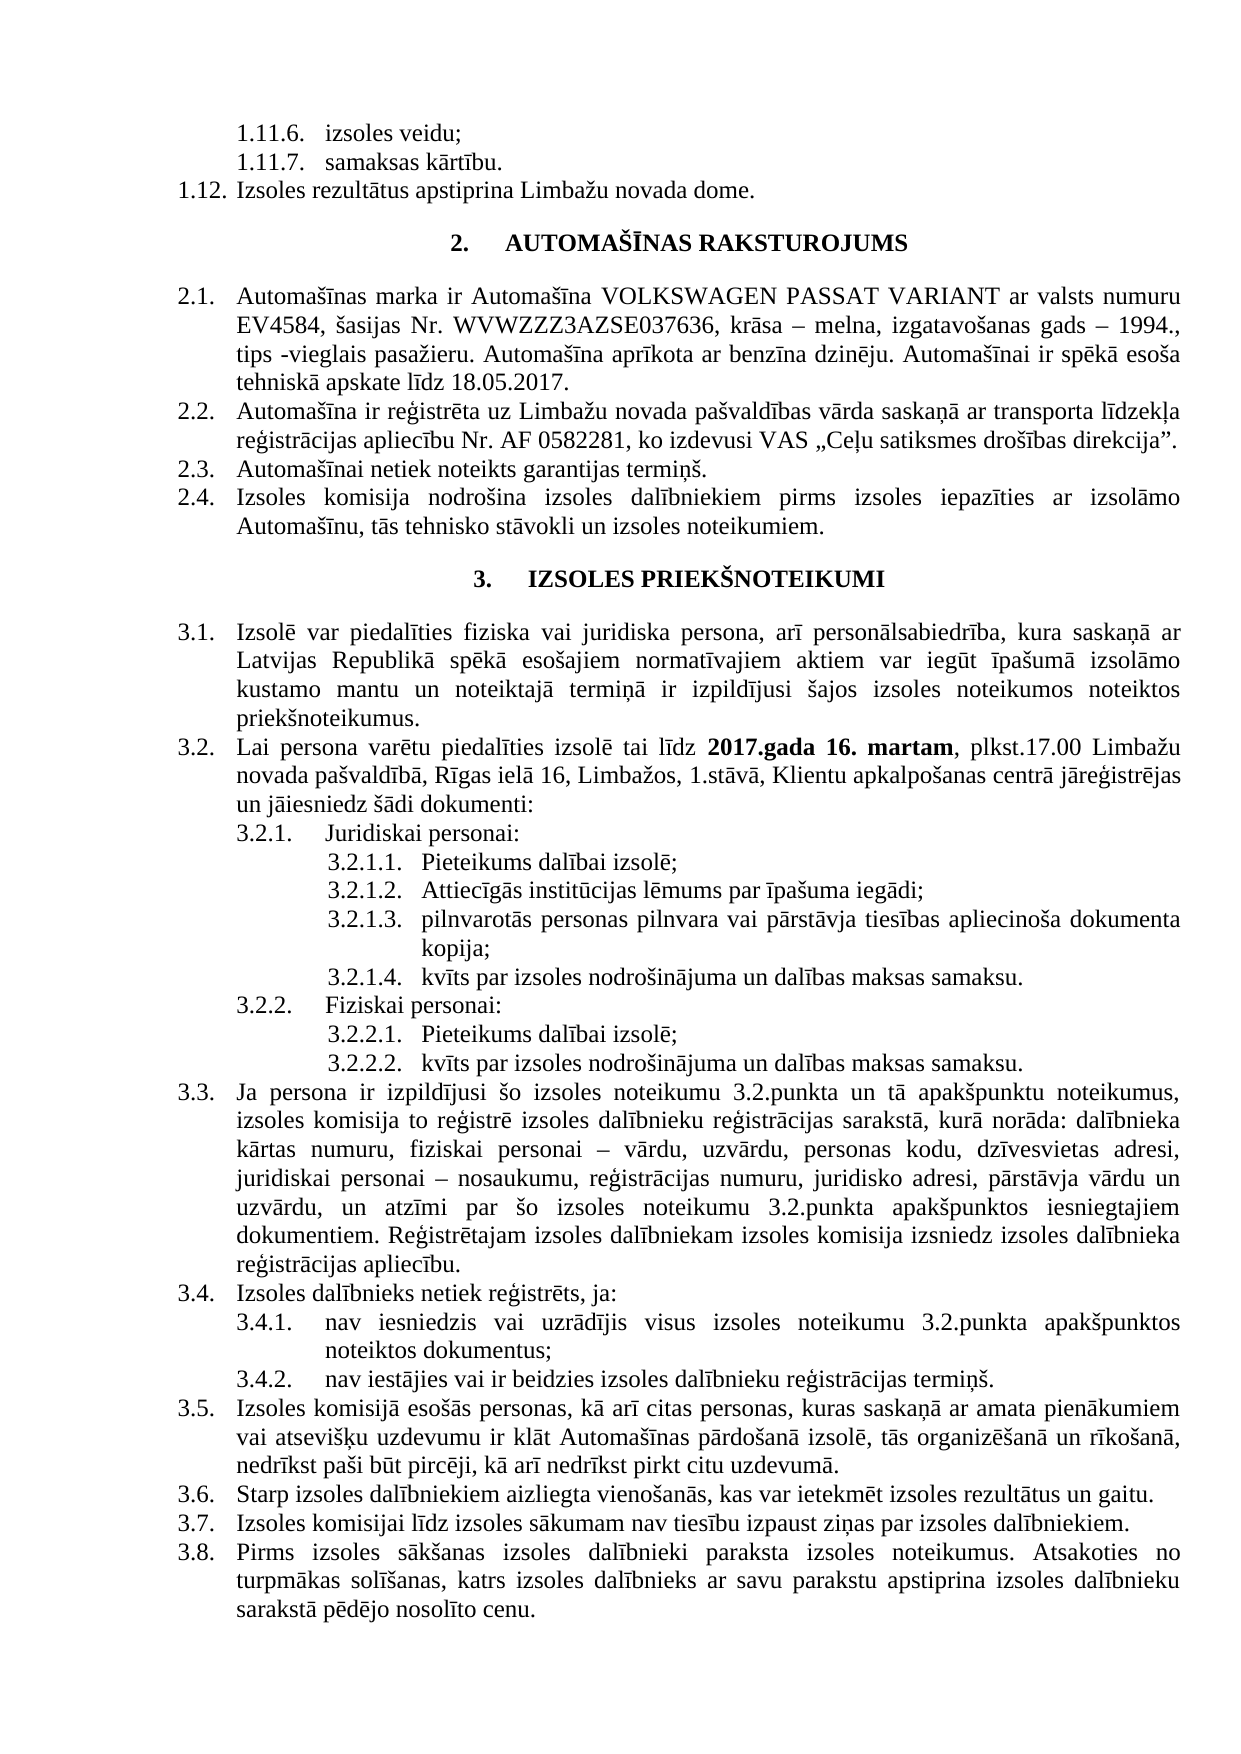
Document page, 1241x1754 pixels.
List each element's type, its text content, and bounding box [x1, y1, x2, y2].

list Pieteikums dalībai izsolē; [327, 847, 1181, 876]
list Izsoles rezultātus apstiprina Limbažu novada dome. [177, 176, 1181, 204]
list Pirms izsoles sākšanas izsoles dalībnieki paraksta izsoles noteikumus. Atsakoties no turpmākas solīšanas, katrs izsoles dalībnieks ar savu parakstu apstiprina izsoles dalībnieku sarakstā pēdējo nosolīto cenu. [177, 1537, 1181, 1623]
list Juridiskai personai: [236, 818, 1181, 847]
list kvīts par izsoles nodrošinājuma un dalības maksas samaksu. [327, 1048, 1181, 1077]
list Automašīnas marka ir Automašīna VOLKSWAGEN PASSAT VARIANT ar valsts numuru EV4584, šasijas Nr. WVWZZZ3AZSE037636, krāsa – melna, izgatavošanas gads – 1994., tips -vieglais pasažieru. Automašīna aprīkota ar benzīna dzinēju. Automašīnai ir spēkā esoša tehniskā apskate līdz 18.05.2017. [177, 281, 1181, 396]
list Automašīnai netiek noteikts garantijas termiņš. [177, 454, 1181, 482]
list IZSOLES PRIEKŠNOTEIKUMI [177, 564, 1181, 593]
list Izsoles komisijā esošās personas, kā arī citas personas, kuras saskaņā ar amata pienākumiem vai atsevišķu uzdevumu ir klāt Automašīnas pārdošanā izsolē, tās organizēšanā un rīkošanā, nedrīkst paši būt pircēji, kā arī nedrīkst pirkt citu uzdevumā. [177, 1393, 1181, 1479]
list Ja persona ir izpildījusi šo izsoles noteikumu 3.2.punkta un tā apakšpunktu noteikumus, izsoles komisija to reģistrē izsoles dalībnieku reģistrācijas sarakstā, kurā norāda: dalībnieka kārtas numuru, fiziskai personai – vārdu, uzvārdu, personas kodu, dzīvesvietas adresi, juridiskai personai – nosaukumu, reģistrācijas numuru, juridisko adresi, pārstāvja vārdu un uzvārdu, un atzīmi par šo izsoles noteikumu 3.2.punkta apakšpunktos iesniegtajiem dokumentiem. Reģistrētajam izsoles dalībniekam izsoles komisija izsniedz izsoles dalībnieka reģistrācijas apliecību. [177, 1077, 1181, 1278]
list izsoles veidu; [236, 118, 1181, 147]
list kvīts par izsoles nodrošinājuma un dalības maksas samaksu. [327, 962, 1181, 991]
list AUTOMAŠĪNAS raksturojums [177, 228, 1181, 257]
list Starp izsoles dalībniekiem aizliegta vienošanās, kas var ietekmēt izsoles rezultātus un gaitu. [177, 1479, 1181, 1508]
list Attiecīgās institūcijas lēmums par īpašuma iegādi; [327, 876, 1181, 904]
list nav iestājies vai ir beidzies izsoles dalībnieku reģistrācijas termiņš. [236, 1364, 1181, 1393]
list Izsoles komisijai līdz izsoles sākumam nav tiesību izpaust ziņas par izsoles dalībniekiem. [177, 1508, 1181, 1537]
list Izsoles komisija nodrošina izsoles dalībniekiem pirms izsoles iepazīties ar izsolāmo Automašīnu, tās tehnisko stāvokli un izsoles noteikumiem. [177, 482, 1181, 540]
list Izsolē var piedalīties fiziska vai juridiska persona, arī personālsabiedrība, kura saskaņā ar Latvijas Republikā spēkā esošajiem normatīvajiem aktiem var iegūt īpašumā izsolāmo kustamo mantu un noteiktajā termiņā ir izpildījusi šajos izsoles noteikumos noteiktos priekšnoteikumus. [177, 617, 1181, 732]
list Fiziskai personai: [236, 991, 1181, 1019]
list Izsoles dalībnieks netiek reģistrēts, ja: [177, 1278, 1181, 1307]
list pilnvarotās personas pilnvara vai pārstāvja tiesības apliecinoša dokumenta kopija; [327, 904, 1181, 962]
list nav iesniedzis vai uzrādījis visus izsoles noteikumu 3.2.punkta apakšpunktos noteiktos dokumentus; [236, 1307, 1181, 1364]
list Automašīna ir reģistrēta uz Limbažu novada pašvaldības vārda saskaņā ar transporta līdzekļa reģistrācijas apliecību Nr. AF 0582281, ko izdevusi VAS „Ceļu satiksmes drošības direkcija”. [177, 396, 1181, 454]
list Lai persona varētu piedalīties izsolē tai līdz 2017.gada 16. martam, plkst.17.00 Limbažu novada pašvaldībā, Rīgas ielā 16, Limbažos, 1.stāvā, Klientu apkalpošanas centrā jāreģistrējas un jāiesniedz šādi dokumenti: [177, 732, 1181, 818]
list samaksas kārtību. [236, 147, 1181, 176]
list Pieteikums dalībai izsolē; [327, 1019, 1181, 1048]
